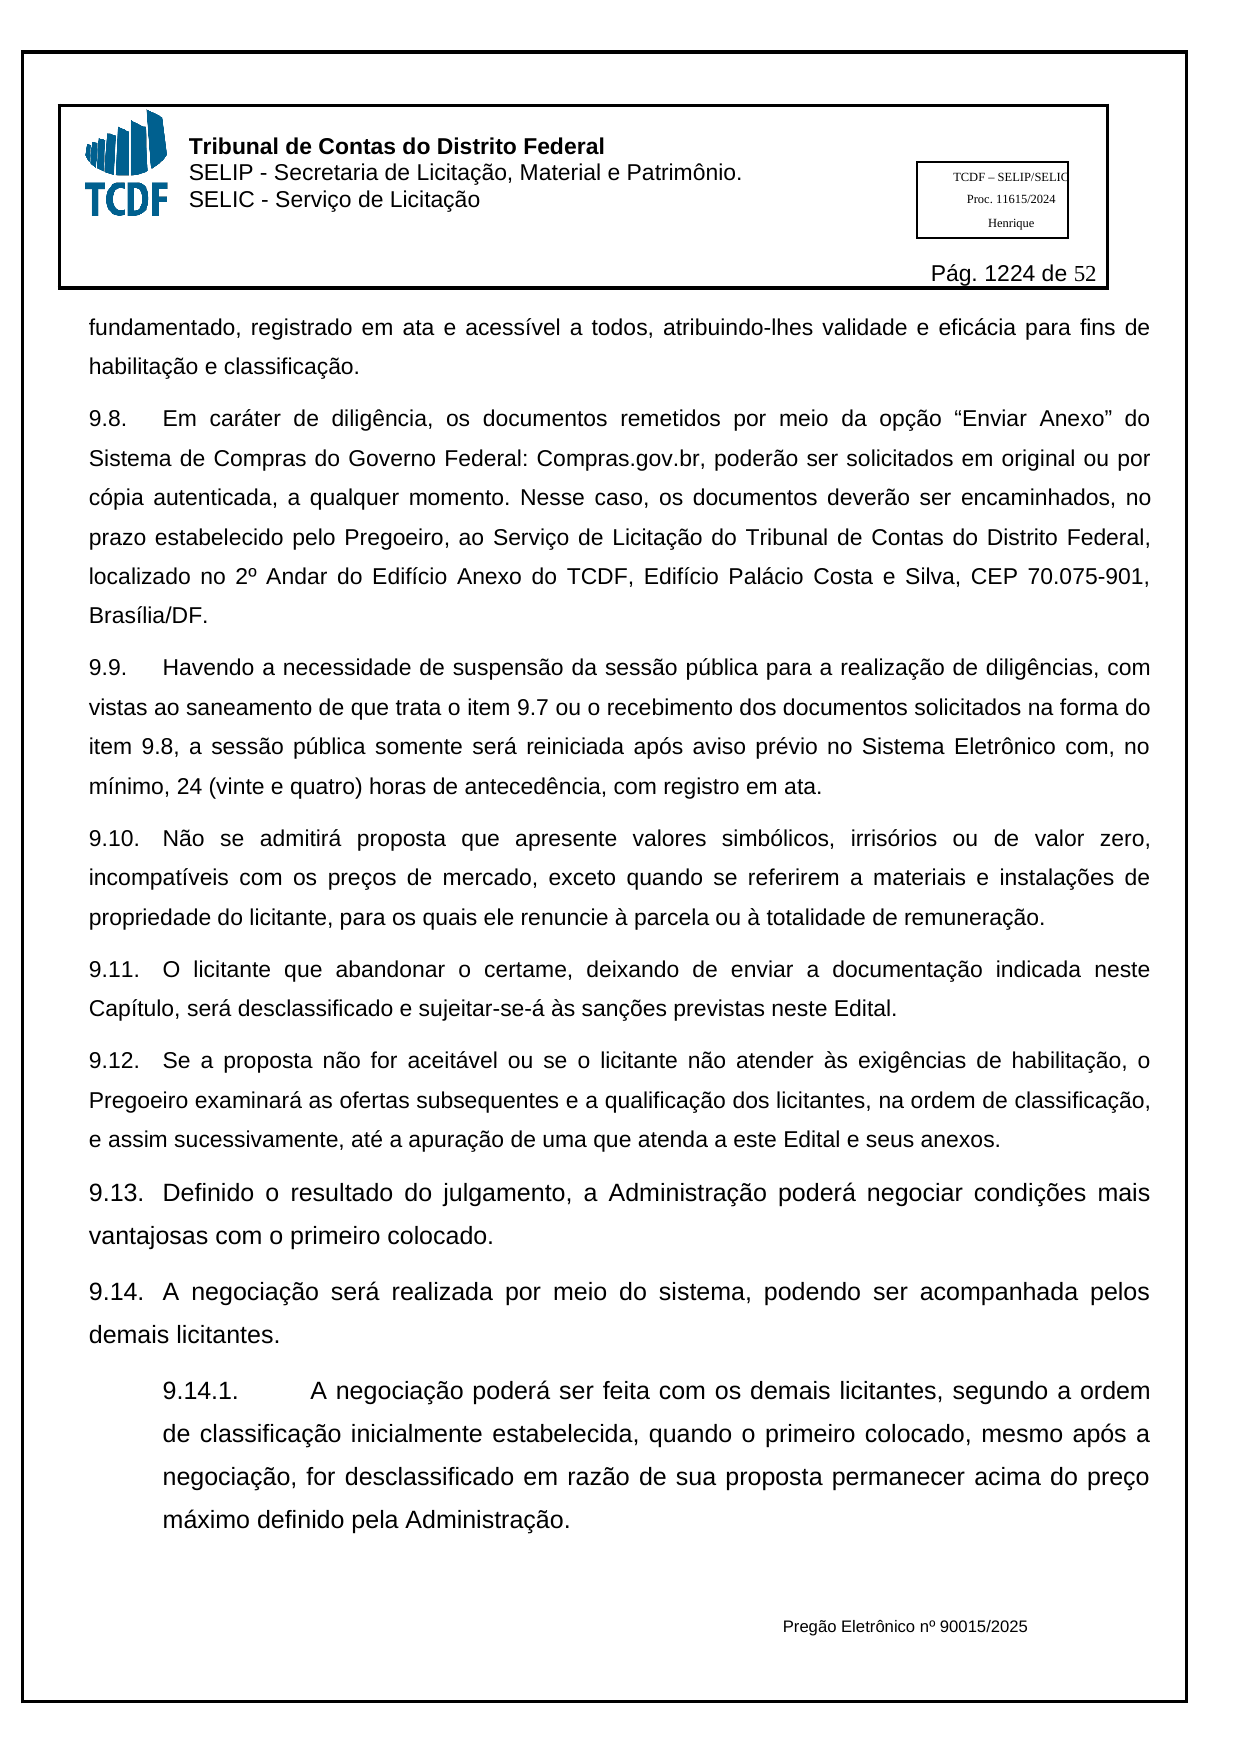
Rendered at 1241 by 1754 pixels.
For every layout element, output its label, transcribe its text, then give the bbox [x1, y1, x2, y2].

text 9.11. O licitante que abandonar o certame, deixando de enviar a documentação indicada neste Capítulo, será desclassificado e sujeitar-se-á às sanções previstas neste Edital. [89, 956, 1152, 1022]
text 9.10. Não se admitirá proposta que apresente valores simbólicos, irrisórios ou de valor zero, incompatíveis com os preços de mercado, exceto quando se referirem a materiais e instalações de propriedade do licitante, para os quais ele renuncie à parcela ou à totalidade de remuneração. [89, 825, 1152, 930]
picture [70, 107, 182, 218]
text 9.14. A negociação será realizada por meio do sistema, podendo ser acompanhada pelos demais licitantes. [89, 1277, 1152, 1349]
text 9.13. Definido o resultado do julgamento, a Administração poderá negociar condições mais vantajosas com o primeiro colocado. [89, 1178, 1152, 1250]
text 9.12. Se a proposta não for aceitável ou se o licitante não atender às exigências de habilitação, o Pregoeiro examinará as ofertas subsequentes e a qualificação dos licitantes, na ordem de classificação, e assim sucessivamente, até a apuração de uma que atenda a este Edital e seus anexos. [89, 1047, 1152, 1152]
text 9.14.1. A negociação poderá ser feita com os demais licitantes, segundo a ordem de classificação inicialmente estabelecida, quando o primeiro colocado, mesmo após a negociação, for desclassificado em razão de sua proposta permanecer acima do preço máximo definido pela Administração. [162, 1376, 1152, 1534]
text 9.9. Havendo a necessidade de suspensão da sessão pública para a realização de diligências, com vistas ao saneamento de que trata o item 9.7 ou o recebimento dos documentos solicitados na forma do item 9.8, a sessão pública somente será reiniciada após aviso prévio no Sistema Eletrônico com, no mínimo, 24 (vinte e quatro) horas de antecedência, com registro em ata. [89, 654, 1152, 799]
text 9.8. Em caráter de diligência, os documentos remetidos por meio da opção “Enviar Anexo” do Sistema de Compras do Governo Federal: Compras.gov.br, poderão ser solicitados em original ou por cópia autenticada, a qualquer momento. Nesse caso, os documentos deverão ser encaminhados, no prazo estabelecido pelo Pregoeiro, ao Serviço de Licitação do Tribunal de Contas do Distrito Federal, localizado no 2º Andar do Edifício Anexo do TCDF, Edifício Palácio Costa e Silva, CEP 70.075-901, Brasília/DF. [89, 405, 1152, 629]
